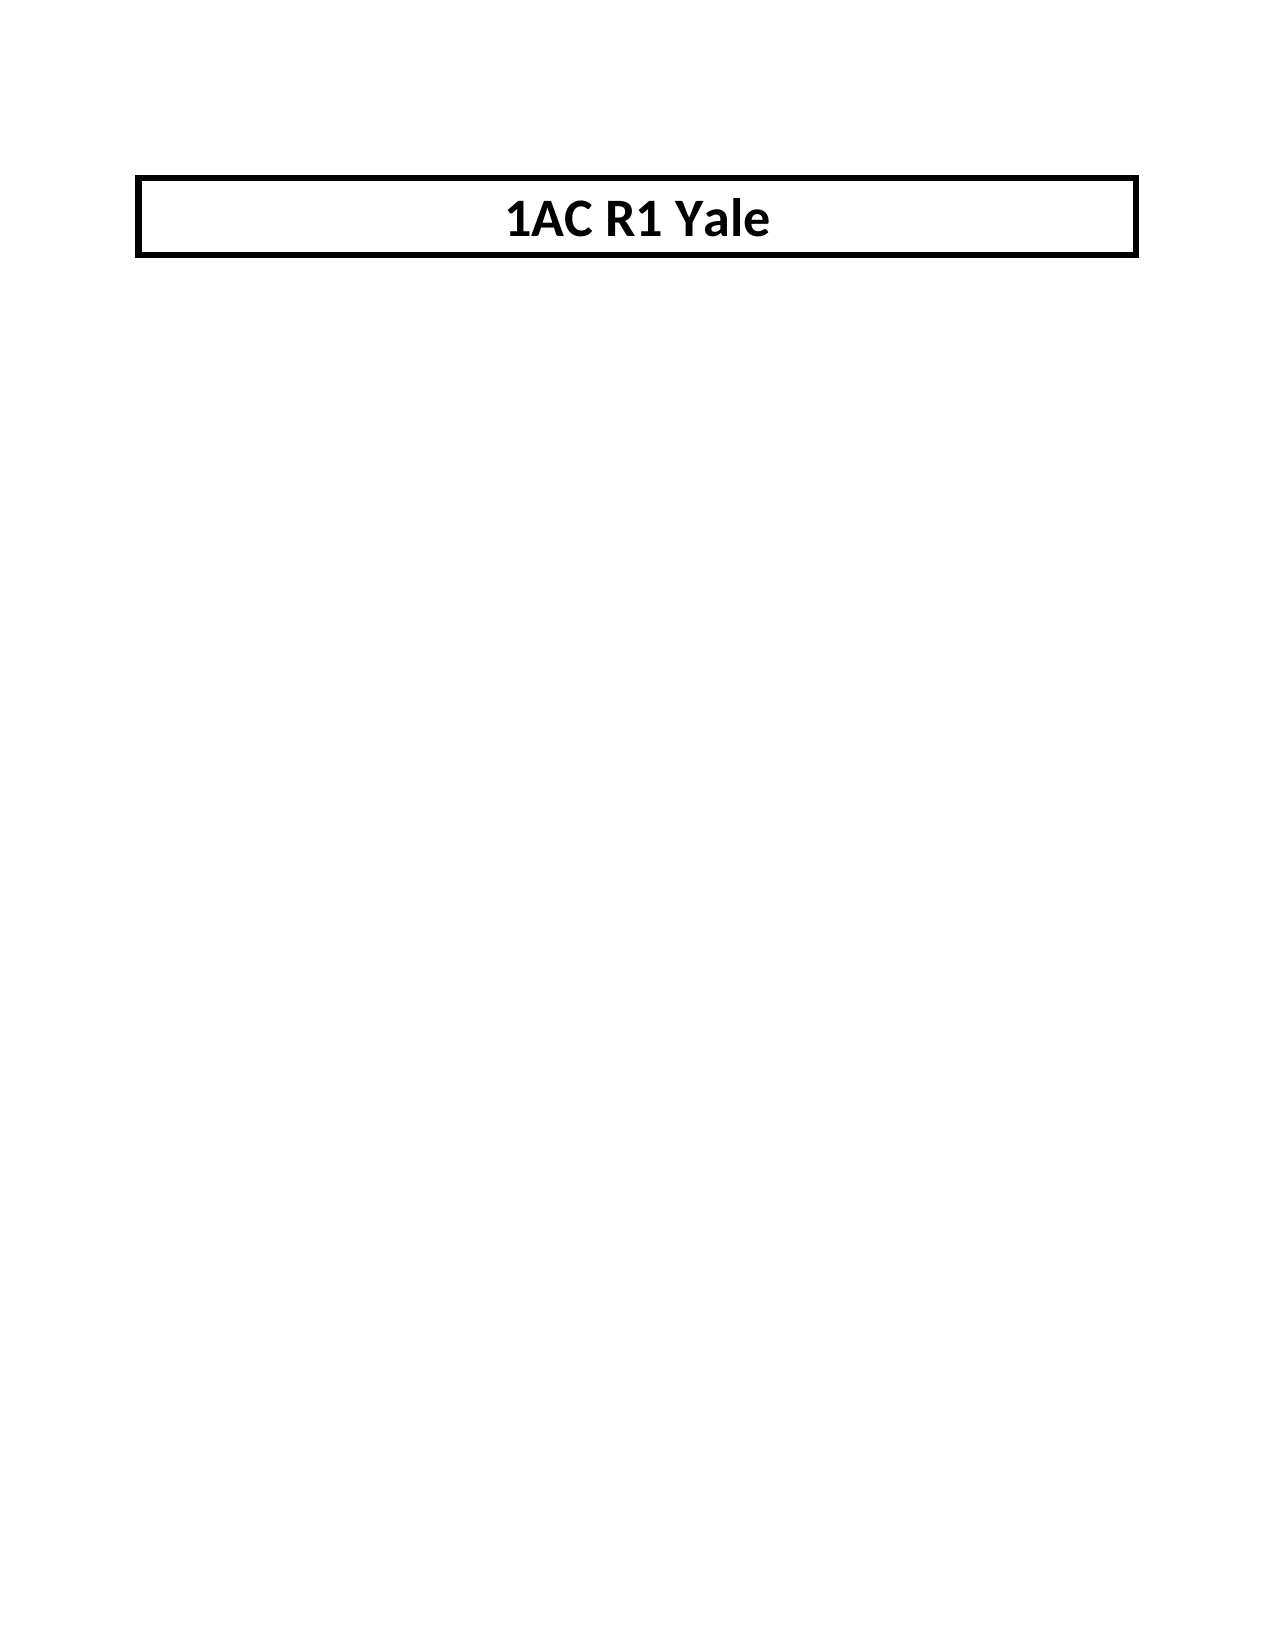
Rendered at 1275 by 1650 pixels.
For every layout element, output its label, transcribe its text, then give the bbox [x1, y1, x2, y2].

subtitle 1AC R1 Yale [142, 181, 1133, 252]
